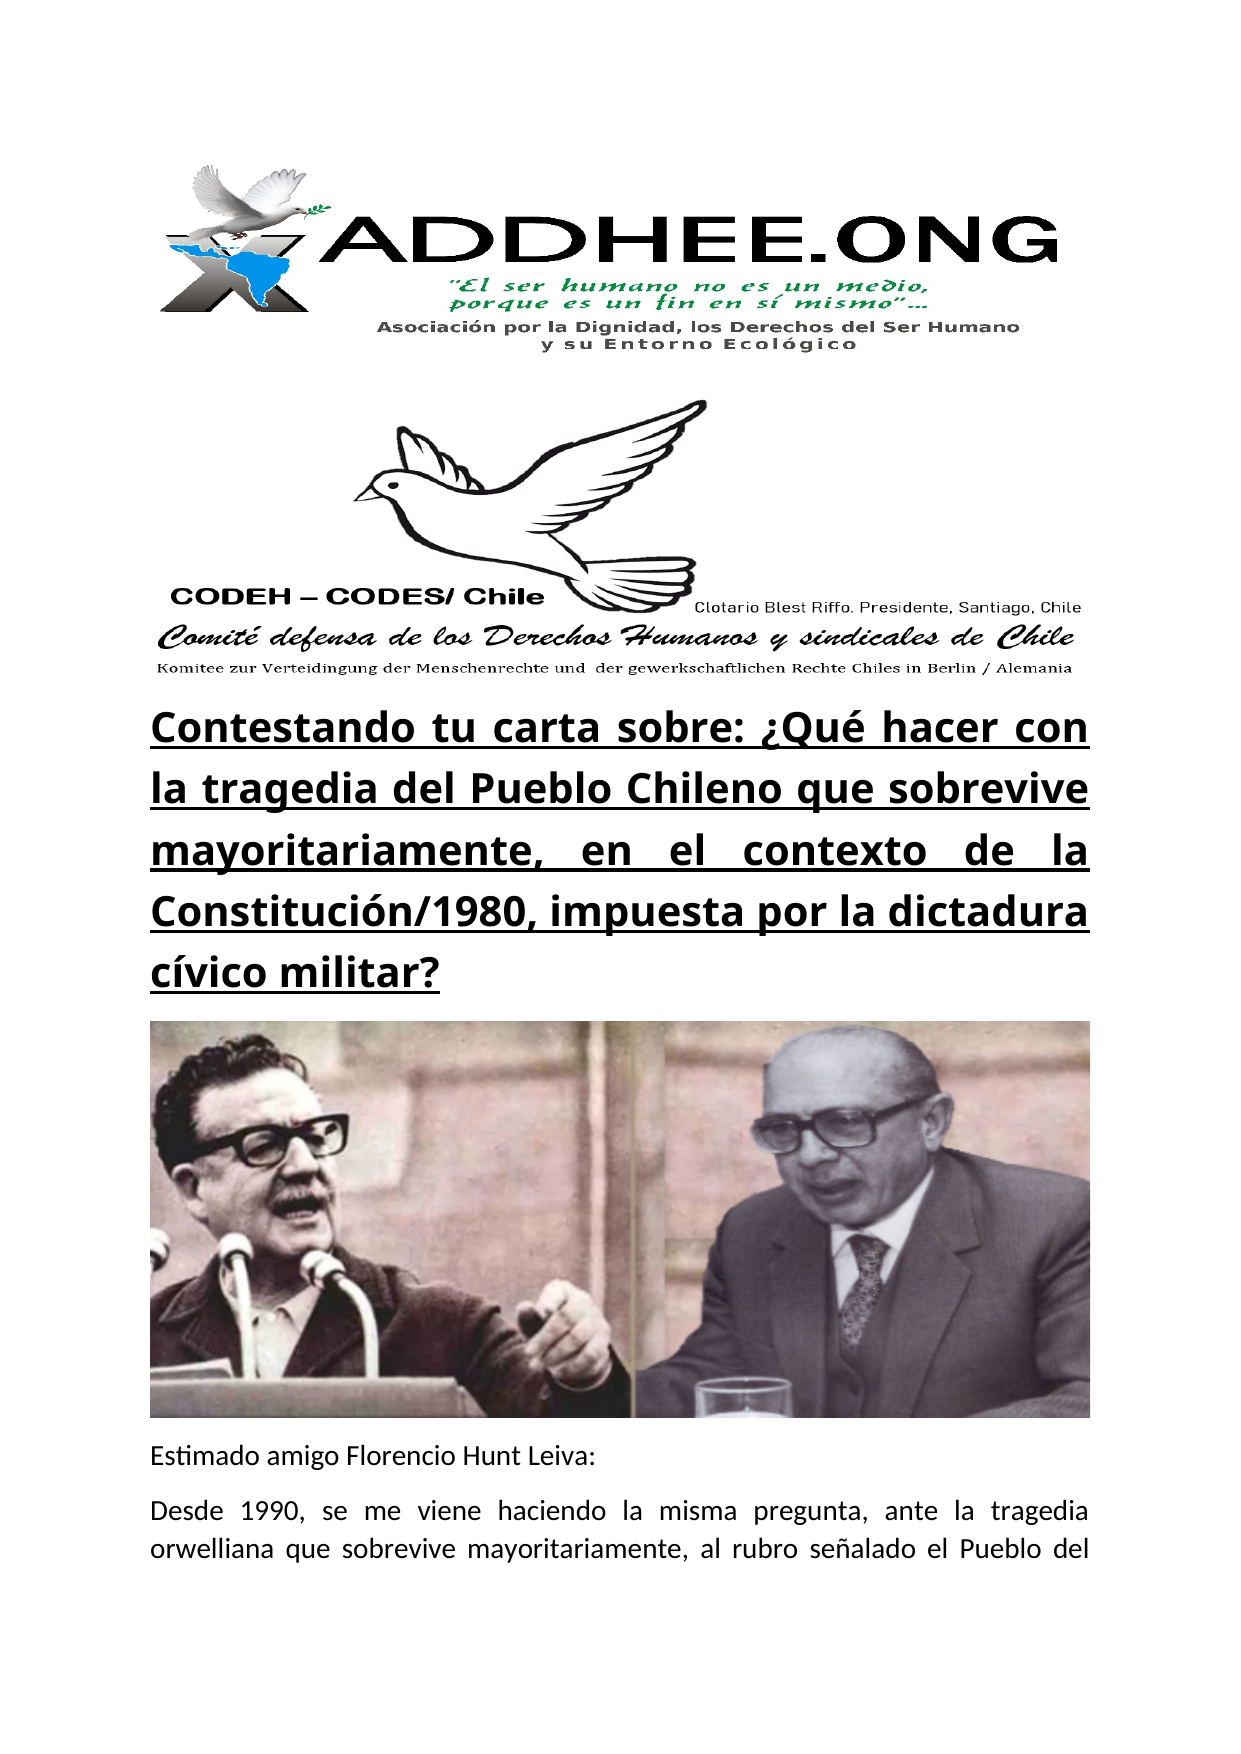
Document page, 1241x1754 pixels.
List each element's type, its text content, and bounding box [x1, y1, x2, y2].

text Estimado amigo Florencio Hunt Leiva: [150, 1437, 1090, 1472]
picture [150, 150, 1091, 379]
text Contestando tu carta sobre: ¿Qué hacer con la tragedia del Pueblo Chileno que sobrevive mayoritariamente, en el contexto de la Constitución/1980, impuesta por la dictadura cívico militar? [150, 698, 1090, 746]
text Contestando tu carta sobre: ¿Qué hacer con la tragedia del Pueblo Chileno que sobrevive mayoritariamente, en el contexto de la Constitución/1980, impuesta por la dictadura cívico militar? [150, 933, 1090, 1000]
text Contestando tu carta sobre: ¿Qué hacer con la tragedia del Pueblo Chileno que sobrevive mayoritariamente, en el contexto de la Constitución/1980, impuesta por la dictadura cívico militar? [150, 749, 1090, 807]
text Contestando tu carta sobre: ¿Qué hacer con la tragedia del Pueblo Chileno que sobrevive mayoritariamente, en el contexto de la Constitución/1980, impuesta por la dictadura cívico militar? [150, 872, 1090, 930]
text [150, 1492, 1090, 1566]
picture [150, 397, 1091, 680]
picture [150, 1021, 1091, 1418]
text Contestando tu carta sobre: ¿Qué hacer con la tragedia del Pueblo Chileno que sobrevive mayoritariamente, en el contexto de la Constitución/1980, impuesta por la dictadura cívico militar? [150, 810, 1090, 868]
